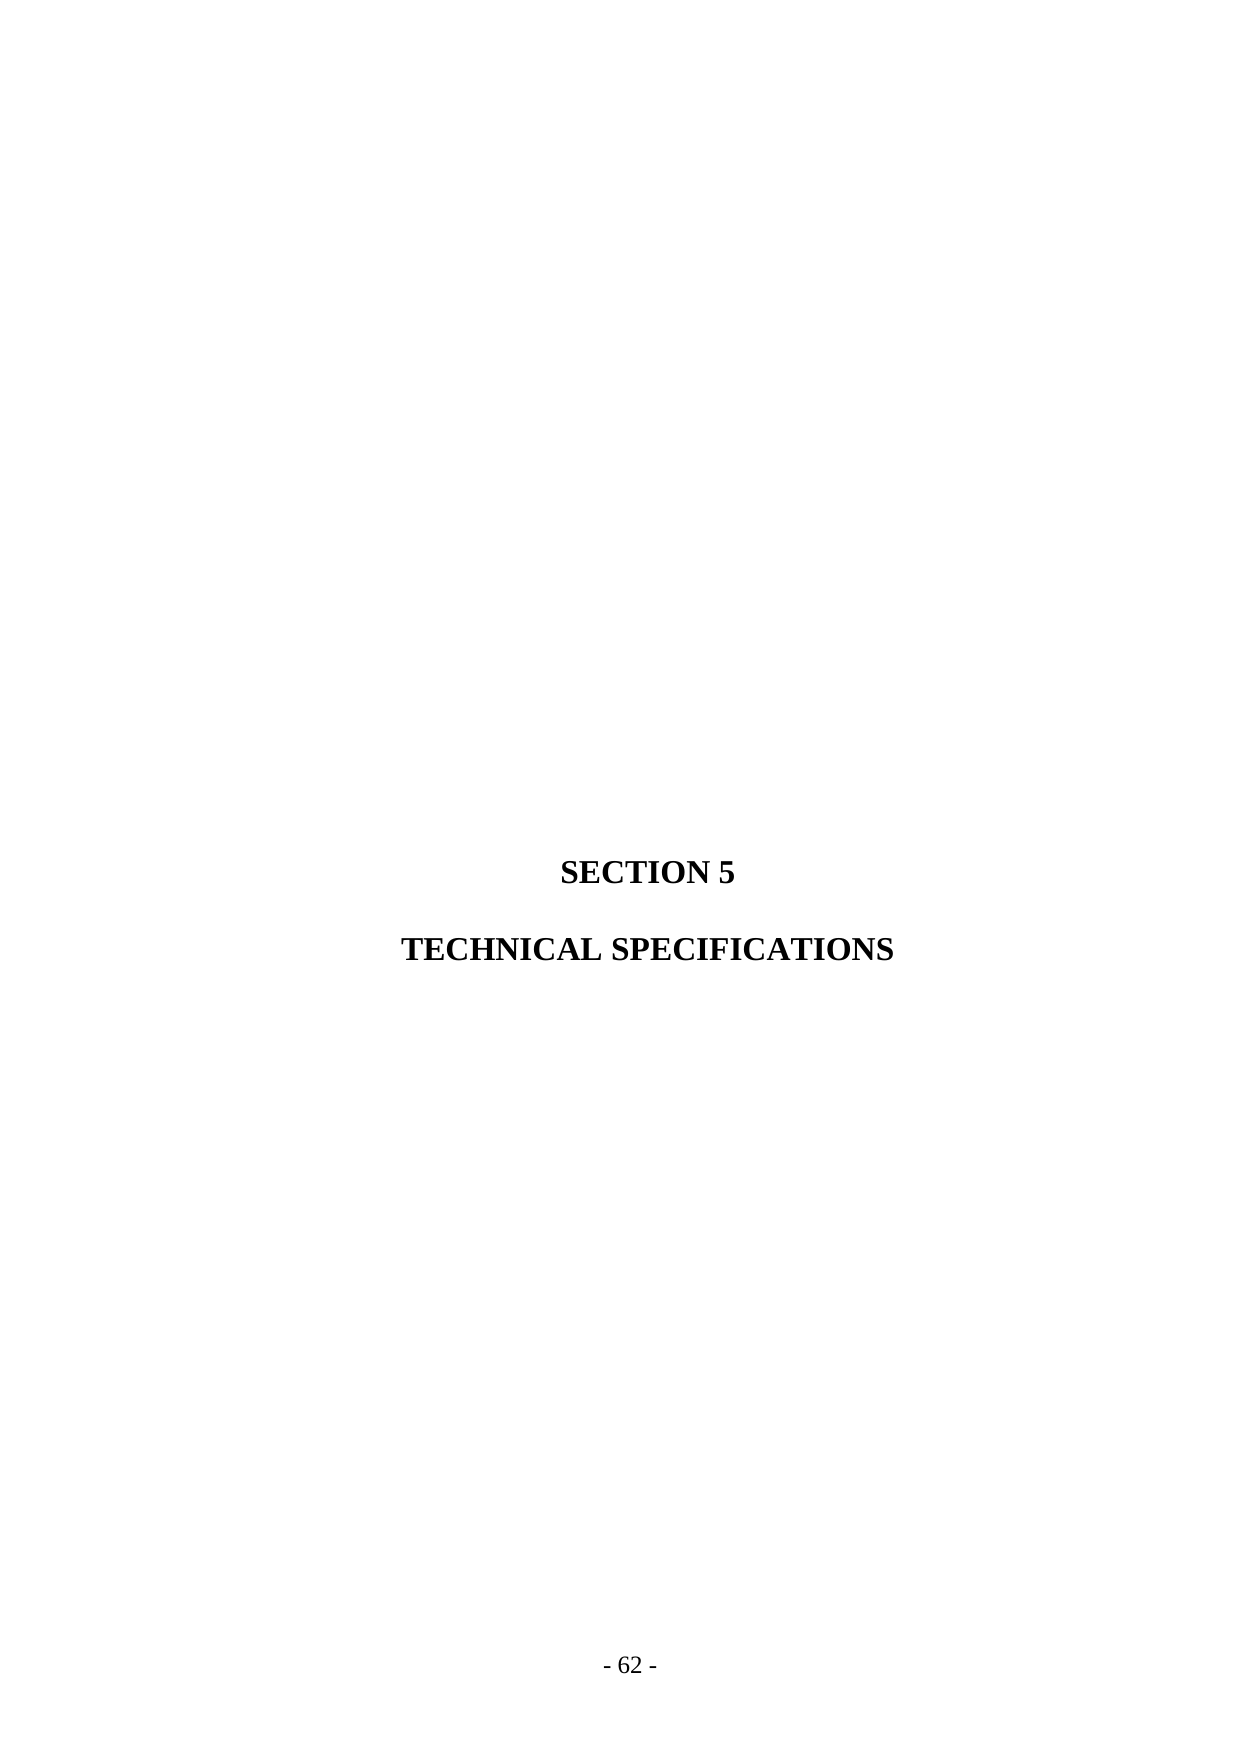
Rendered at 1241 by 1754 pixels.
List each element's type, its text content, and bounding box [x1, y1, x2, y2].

text TECHNICAL SPECIFICATIONS [180, 929, 1115, 968]
subtitle SECTION 5 [180, 853, 1115, 891]
